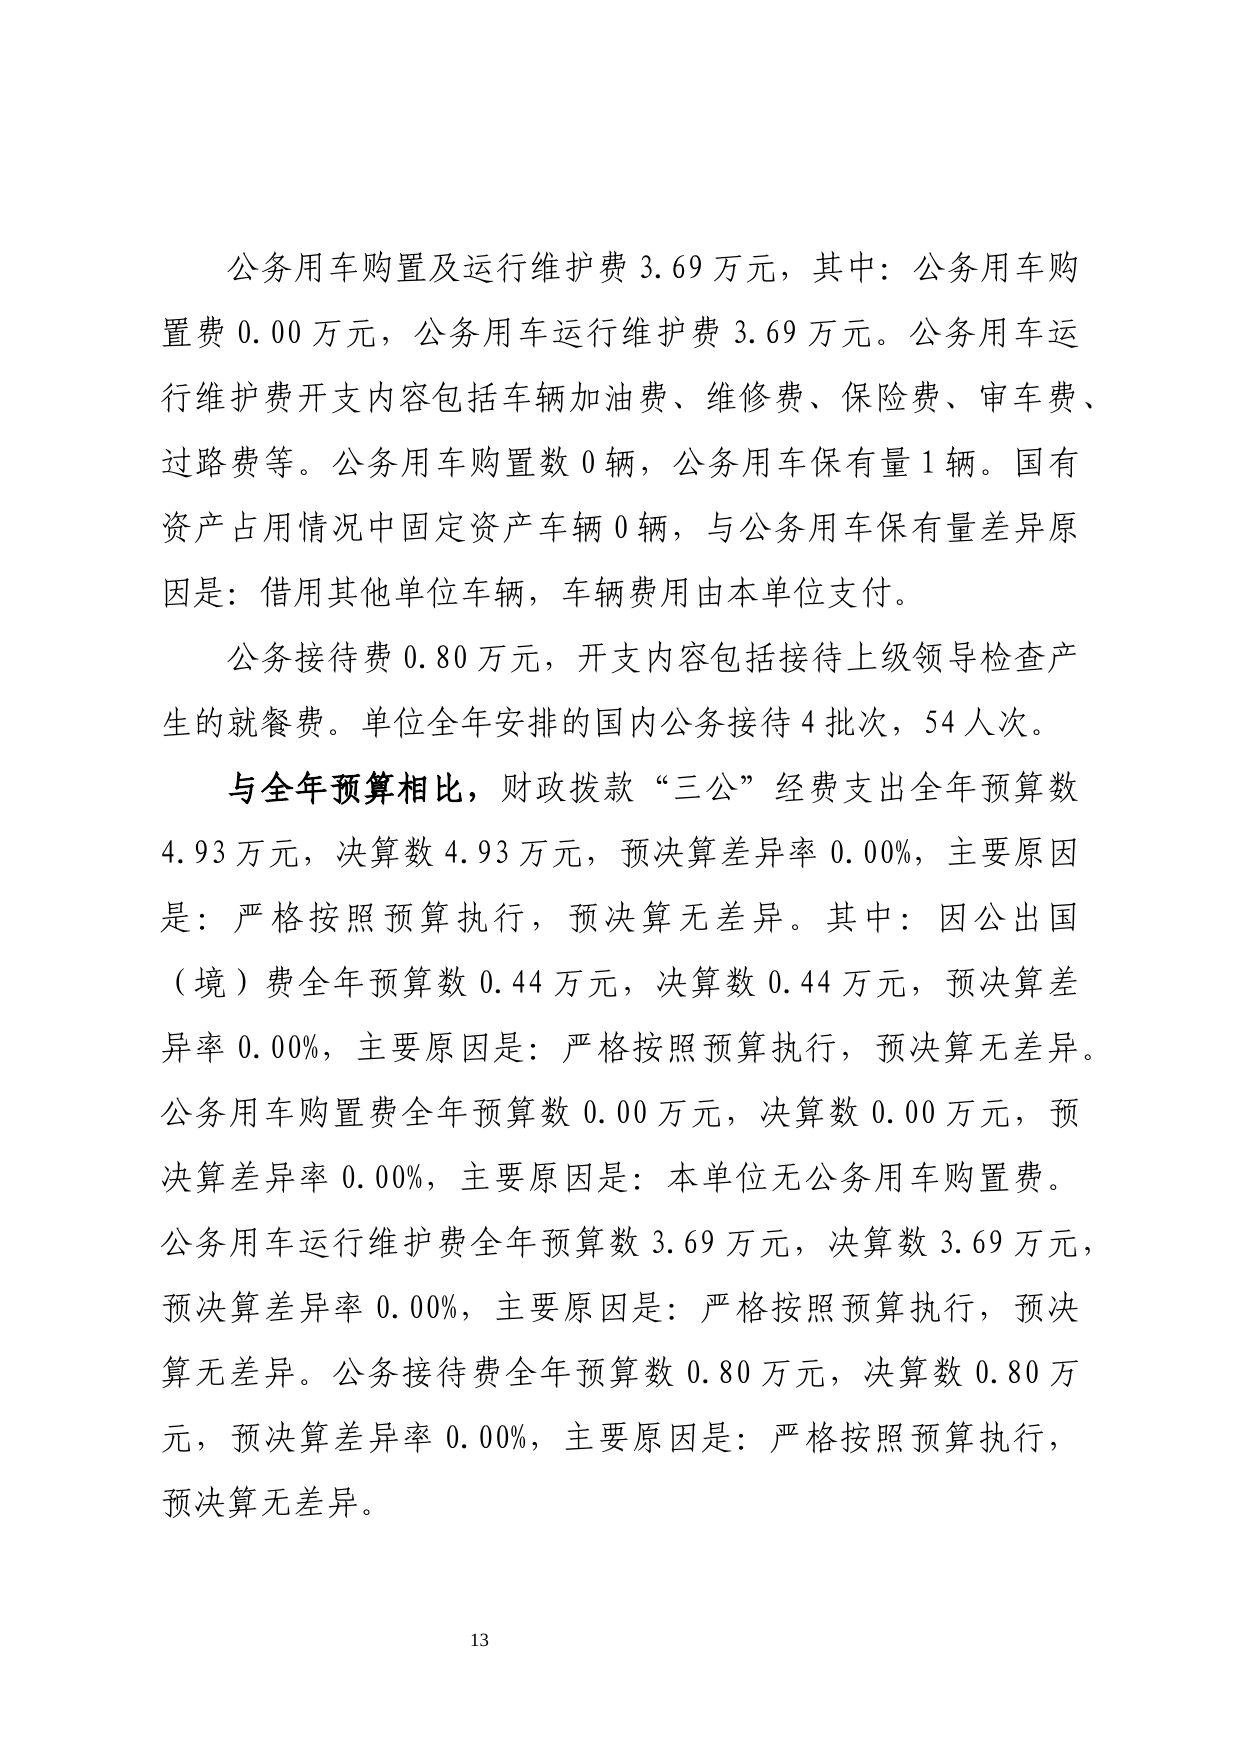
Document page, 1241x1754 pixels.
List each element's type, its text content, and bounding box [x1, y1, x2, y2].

text 公务用车购置及运行维护费3.69万元，其中：公务用车购置费0.00万元，公务用车运行维护费3.69万元。公务用车运行维护费开支内容包括车辆加油费、维修费、保险费、审车费、过路费等。公务用车购置数0辆，公务用车保有量1辆。国有资产占用情况中固定资产车辆0辆，与公务用车保有量差异原因是：借用其他单位车辆，车辆费用由本单位支付。 [159, 233, 1081, 623]
text 与全年预算相比，财政拨款“三公”经费支出全年预算数4.93万元，决算数4.93万元，预决算差异率0.00%，主要原因是：严格按照预算执行，预决算无差异。其中：因公出国（境）费全年预算数0.44万元，决算数0.44万元，预决算差异率0.00%，主要原因是：严格按照预算执行，预决算无差异。公务用车购置费全年预算数0.00万元，决算数0.00万元，预决算差异率0.00%，主要原因是：本单位无公务用车购置费。公务用车运行维护费全年预算数3.69万元，决算数3.69万元，预决算差异率0.00%，主要原因是：严格按照预算执行，预决算无差异。公务接待费全年预算数0.80万元，决算数0.80万元，预决算差异率0.00%，主要原因是：严格按照预算执行，预决算无差异。 [159, 753, 1081, 1533]
text 公务接待费0.80万元，开支内容包括接待上级领导检查产生的就餐费。单位全年安排的国内公务接待4批次，54人次。 [159, 623, 1081, 753]
